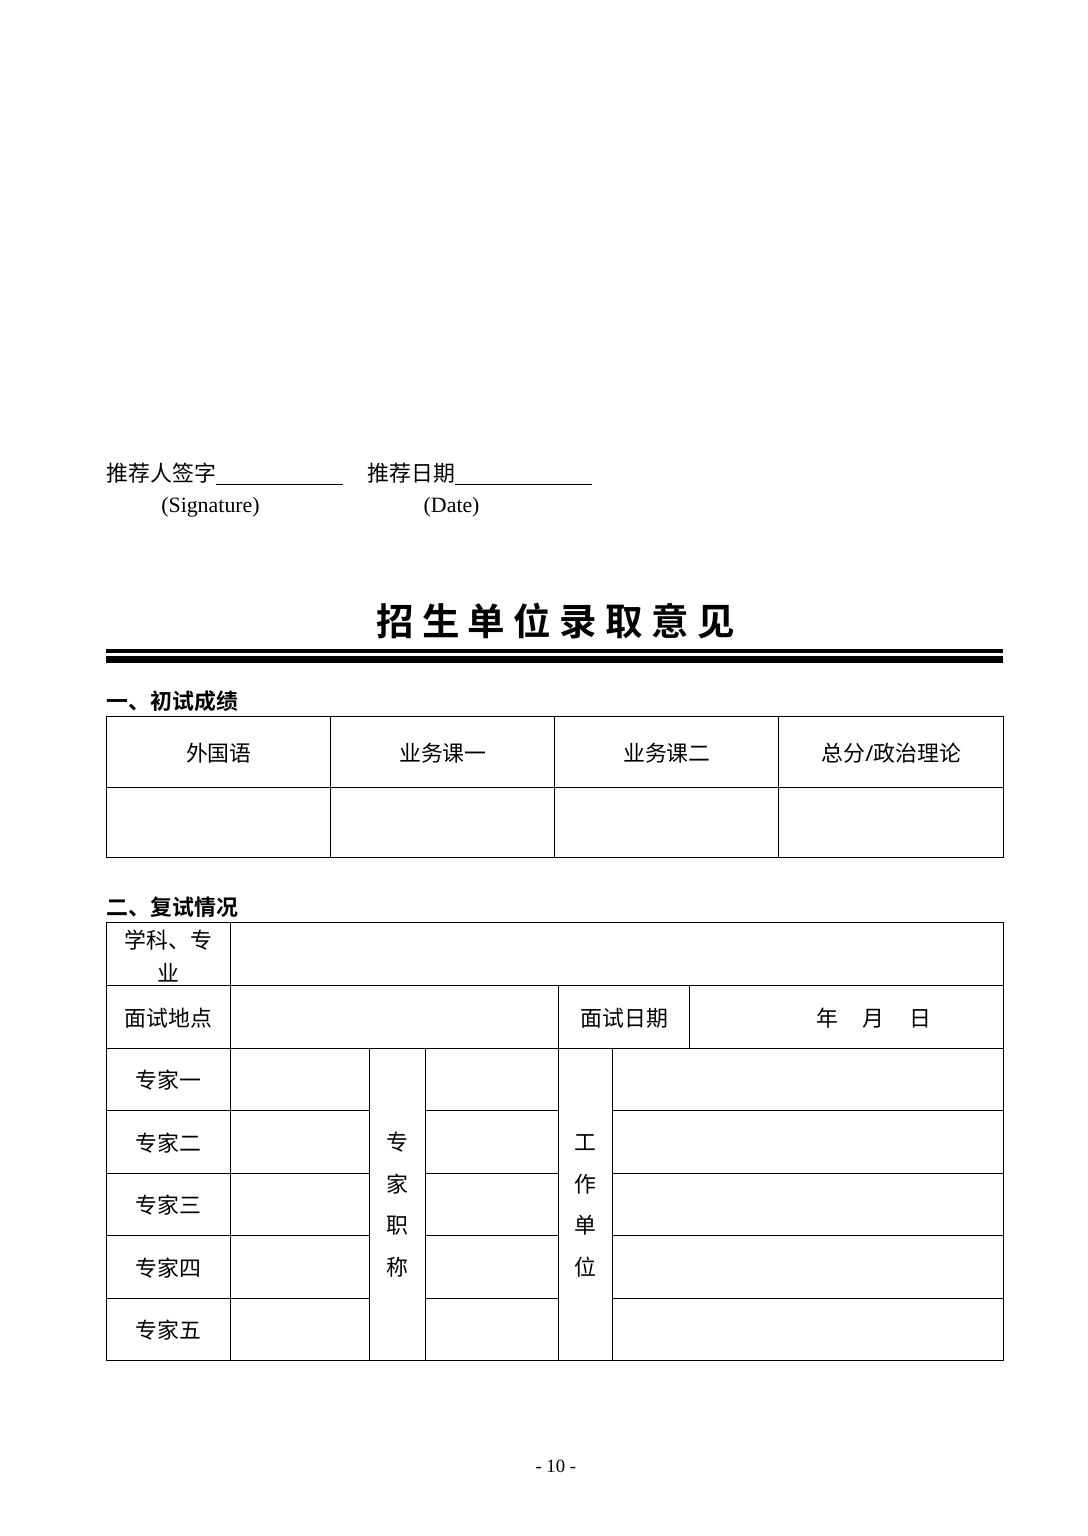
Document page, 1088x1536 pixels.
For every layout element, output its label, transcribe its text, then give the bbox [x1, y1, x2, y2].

table_cell [426, 1174, 558, 1235]
table_cell [107, 788, 330, 857]
table_cell 年 月 日 [690, 986, 1003, 1047]
table_header 学科、专业 [107, 923, 230, 985]
table_cell 专家三 [107, 1174, 230, 1235]
table_cell [426, 1236, 558, 1298]
table_cell 面试地点 [107, 986, 230, 1047]
table_header [231, 923, 1003, 985]
text 推荐人签字 推荐日期 [106, 456, 1005, 488]
text 二、复试情况 [106, 890, 1005, 922]
table_cell [613, 1174, 1003, 1235]
table_cell [613, 1299, 1003, 1360]
table_header 外国语 [107, 717, 330, 786]
table_cell [426, 1049, 558, 1110]
table_header 业务课一 [331, 717, 554, 786]
text 一、初试成绩 [106, 683, 1005, 716]
table_cell 专家一 [107, 1049, 230, 1110]
table_cell [331, 788, 554, 857]
table_cell 专 家 职 称 [370, 1049, 425, 1360]
table_cell [613, 1236, 1003, 1298]
table_cell [231, 1299, 369, 1360]
table_cell [231, 1174, 369, 1235]
table_cell [231, 986, 558, 1047]
table_cell [613, 1049, 1003, 1110]
table_cell [779, 788, 1003, 857]
table_cell 专家五 [107, 1299, 230, 1360]
table_header 总分/政治理论 [779, 717, 1003, 786]
table_cell 专家四 [107, 1236, 230, 1298]
table_cell [231, 1049, 369, 1110]
table_header 业务课二 [555, 717, 778, 786]
table_cell [613, 1111, 1003, 1173]
table_cell [231, 1236, 369, 1298]
table_cell 专家二 [107, 1111, 230, 1173]
table_cell [426, 1111, 558, 1173]
table_cell 工 作 单 位 [559, 1049, 612, 1360]
table_cell 面试日期 [559, 986, 689, 1047]
text 招 生 单 位 录 取 意 见 [106, 586, 1005, 651]
table_cell [555, 788, 778, 857]
table_cell [231, 1111, 369, 1173]
table_cell [426, 1299, 558, 1360]
text (Signature) (Date) [106, 488, 1005, 521]
